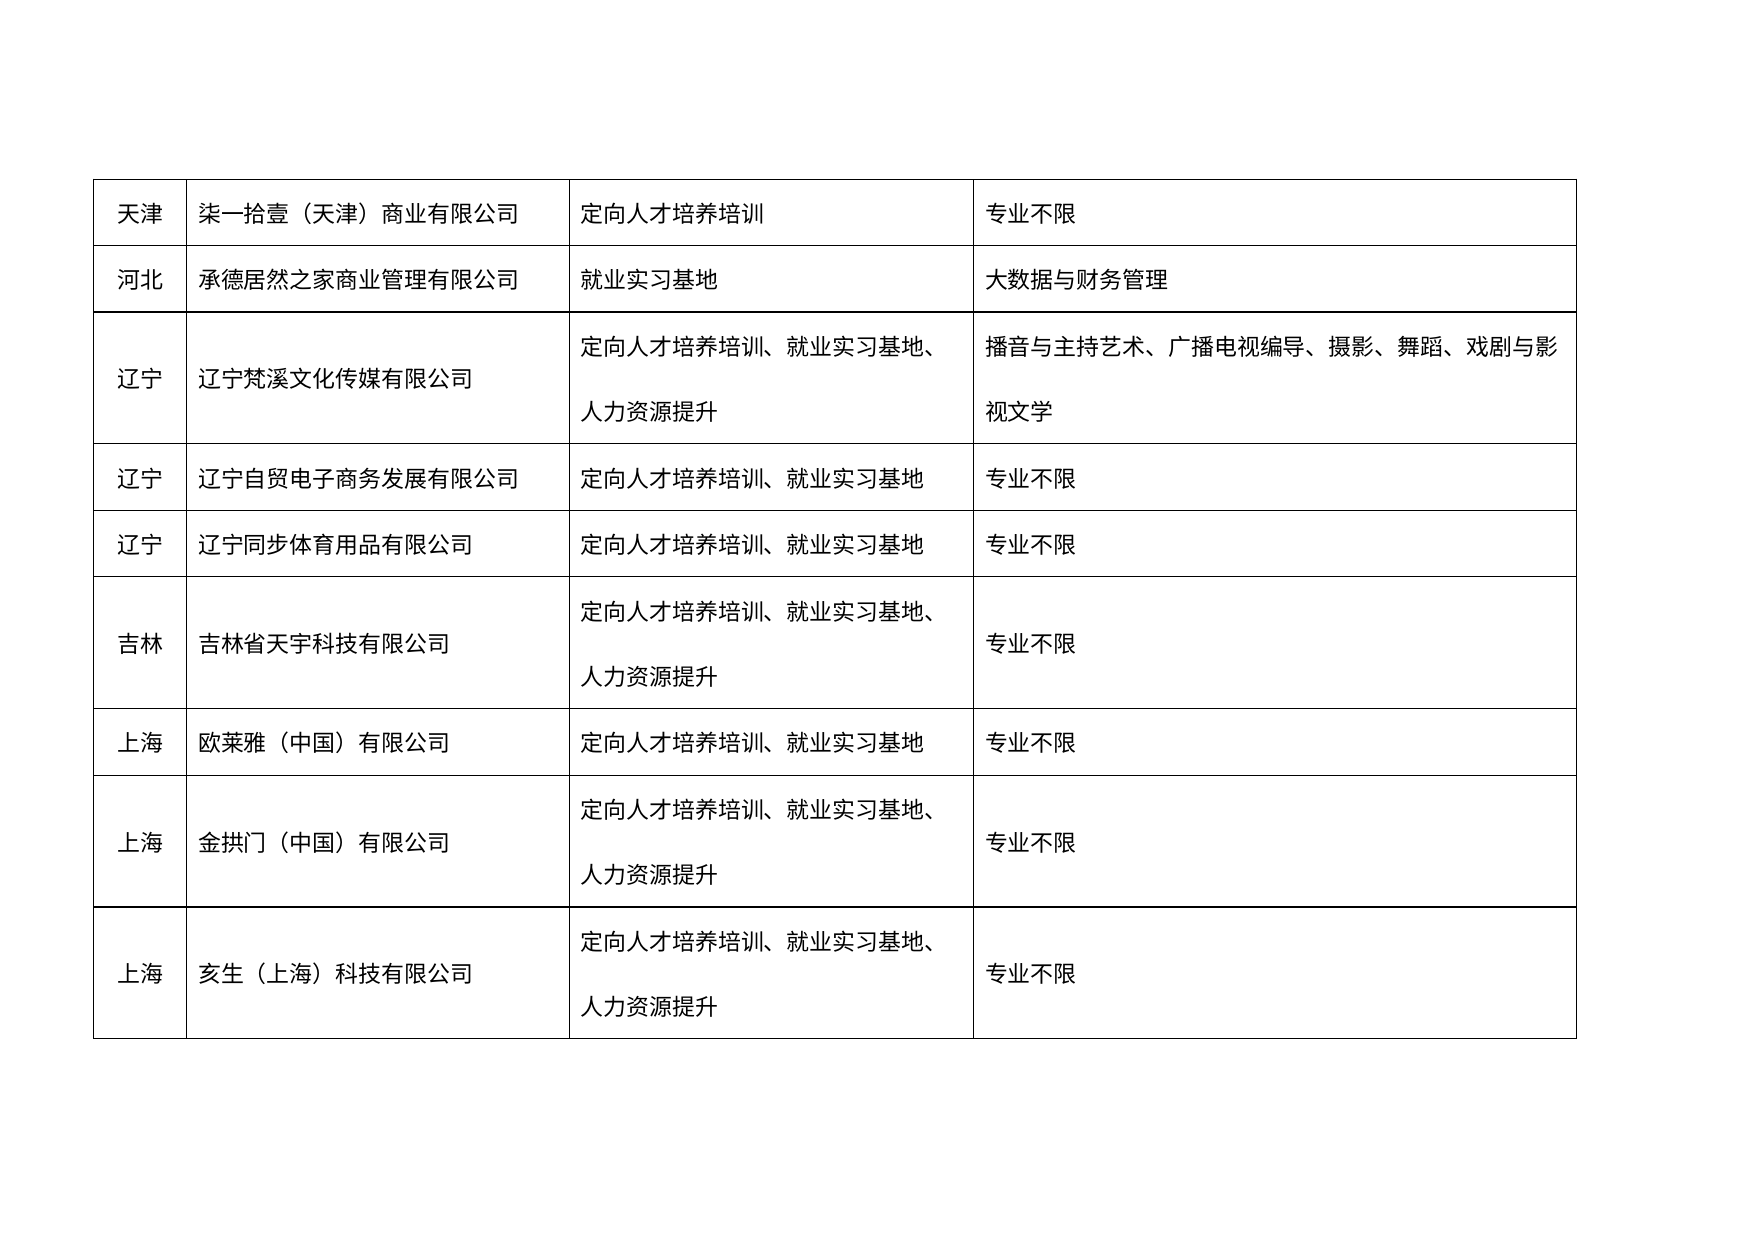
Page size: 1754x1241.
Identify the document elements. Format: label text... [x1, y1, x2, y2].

table_cell 专业不限 [974, 180, 1576, 245]
table_cell 定向人才培养培训、就业实习基地 [570, 511, 973, 576]
table_cell 吉林 [94, 577, 186, 708]
table_cell 欧莱雅（中国）有限公司 [187, 709, 569, 774]
table_cell 定向人才培养培训、就业实习基地 [570, 709, 973, 774]
table_cell 辽宁梵溪文化传媒有限公司 [187, 313, 569, 443]
table_cell 定向人才培养培训、就业实习基地、人力资源提升 [570, 577, 973, 708]
table_cell 专业不限 [974, 709, 1576, 774]
table_cell 就业实习基地 [570, 246, 973, 311]
table_cell 上海 [94, 709, 186, 774]
table_cell 定向人才培养培训、就业实习基地、人力资源提升 [570, 313, 973, 443]
table_cell 专业不限 [974, 577, 1576, 708]
table_cell 专业不限 [974, 776, 1576, 906]
table_cell 辽宁 [94, 313, 186, 443]
table_cell 定向人才培养培训 [570, 180, 973, 245]
table_cell 辽宁自贸电子商务发展有限公司 [187, 444, 569, 510]
table_cell 播音与主持艺术、广播电视编导、摄影、舞蹈、戏剧与影视文学 [974, 313, 1576, 443]
table_cell 上海 [94, 908, 186, 1038]
table_cell 辽宁 [94, 444, 186, 510]
table_cell 天津 [94, 180, 186, 245]
table_cell 亥生（上海）科技有限公司 [187, 908, 569, 1038]
table_cell 金拱门（中国）有限公司 [187, 776, 569, 906]
table_cell 辽宁同步体育用品有限公司 [187, 511, 569, 576]
table_cell 专业不限 [974, 444, 1576, 510]
table_cell 辽宁 [94, 511, 186, 576]
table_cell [570, 908, 973, 1038]
table_cell 河北 [94, 246, 186, 311]
table_cell 定向人才培养培训、就业实习基地 [570, 444, 973, 510]
table_cell 大数据与财务管理 [974, 246, 1576, 311]
table_cell 上海 [94, 776, 186, 906]
table_cell 专业不限 [974, 511, 1576, 576]
table_cell 柒一拾壹（天津）商业有限公司 [187, 180, 569, 245]
table_cell 吉林省天宇科技有限公司 [187, 577, 569, 708]
table_cell 承德居然之家商业管理有限公司 [187, 246, 569, 311]
table_cell 专业不限 [974, 908, 1576, 1038]
table_cell 定向人才培养培训、就业实习基地、人力资源提升 [570, 776, 973, 906]
